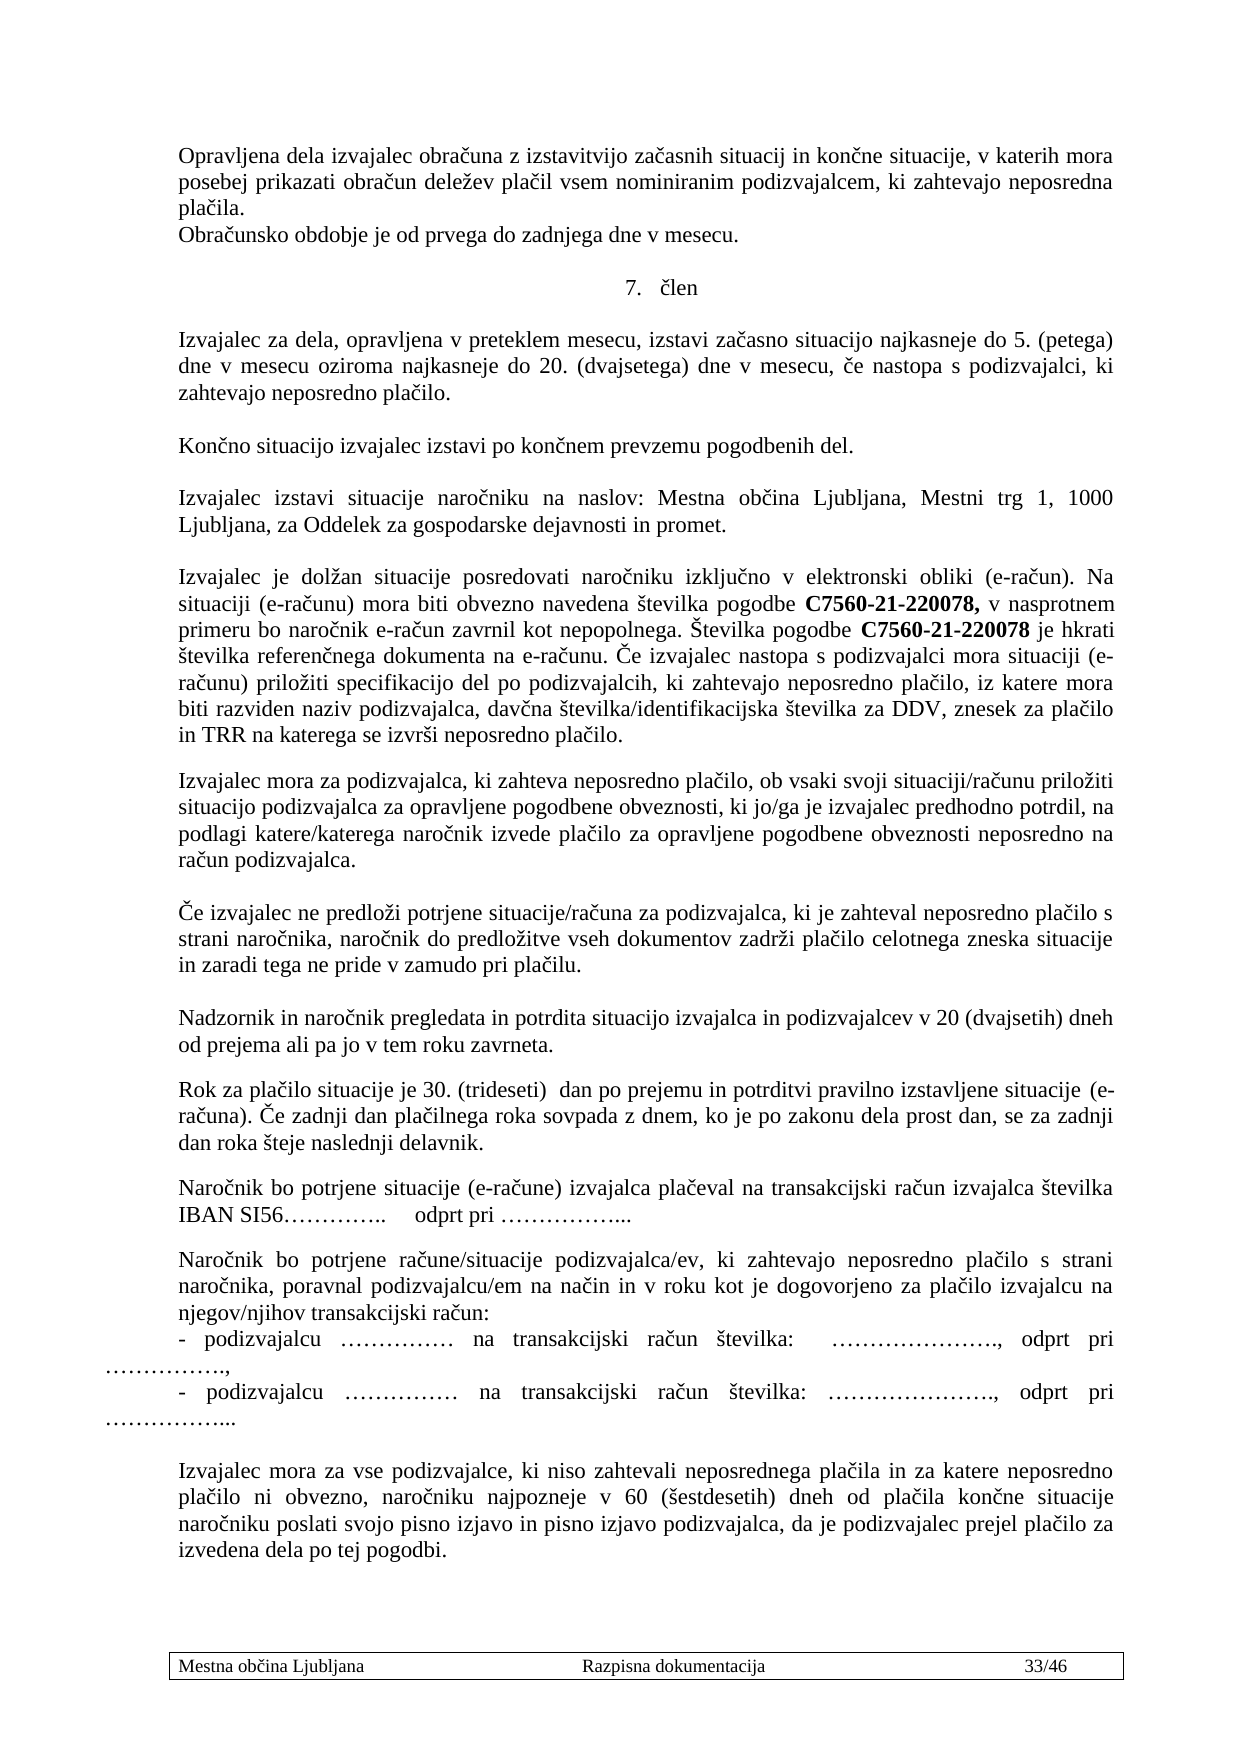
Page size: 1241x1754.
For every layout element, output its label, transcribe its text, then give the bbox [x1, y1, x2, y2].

text Opravljena dela izvajalec obračuna z izstavitvijo začasnih situacij in končne situacije, v katerih mora posebej prikazati obračun deležev plačil vsem nominiranim podizvajalcem, ki zahtevajo neposredna plačila. [178, 142, 1115, 221]
list člen [178, 273, 1145, 300]
text - podizvajalcu …………… na transakcijski račun številka: …………………., odprt pri ……………., [104, 1325, 1115, 1378]
list Nadzornik in naročnik pregledata in potrdita situacijo izvajalca in podizvajalcev v 20 (dvajsetih) dneh od prejema ali pa jo v tem roku zavrneta. [178, 1004, 1115, 1057]
text Obračunsko obdobje je od prvega do zadnjega dne v mesecu. [178, 221, 1115, 247]
text Če izvajalec ne predloži potrjene situacije/računa za podizvajalca, ki je zahteval neposredno plačilo s strani naročnika, naročnik do predložitve vseh dokumentov zadrži plačilo celotnega zneska situacije in zaradi tega ne pride v zamudo pri plačilu. [178, 899, 1115, 978]
list Naročnik bo potrjene situacije (e-račune) izvajalca plačeval na transakcijski račun izvajalca številka IBAN SI56………….. odprt pri ……………... [178, 1174, 1115, 1227]
text Izvajalec mora za podizvajalca, ki zahteva neposredno plačilo, ob vsaki svoji situaciji/računu priložiti situacijo podizvajalca za opravljene pogodbene obveznosti, ki jo/ga je izvajalec predhodno potrdil, na podlagi katere/katerega naročnik izvede plačilo za opravljene pogodbene obveznosti neposredno na račun podizvajalca. [178, 767, 1115, 872]
list Rok za plačilo situacije je 30. (trideseti) dan po prejemu in potrditvi pravilno izstavljene situacije (e-računa). Če zadnji dan plačilnega roka sovpada z dnem, ko je po zakonu dela prost dan, se za zadnji dan roka šteje naslednji delavnik. [178, 1076, 1115, 1155]
text Izvajalec za dela, opravljena v preteklem mesecu, izstavi začasno situacijo najkasneje do 5. (petega) dne v mesecu oziroma najkasneje do 20. (dvajsetega) dne v mesecu, če nastopa s podizvajalci, ki zahtevajo neposredno plačilo. [178, 326, 1115, 405]
text - podizvajalcu …………… na transakcijski račun številka: …………………., odprt pri ……………... [104, 1378, 1115, 1431]
text Naročnik bo potrjene račune/situacije podizvajalca/ev, ki zahtevajo neposredno plačilo s strani naročnika, poravnal podizvajalcu/em na način in v roku kot je dogovorjeno za plačilo izvajalcu na njegov/njihov transakcijski račun: [178, 1246, 1115, 1325]
text Izvajalec je dolžan situacije posredovati naročniku izključno v elektronski obliki (e-račun). Na situaciji (e-računu) mora biti obvezno navedena številka pogodbe C7560-21-220078, v nasprotnem primeru bo naročnik e-račun zavrnil kot nepopolnega. Številka pogodbe C7560-21-220078 je hkrati številka referenčnega dokumenta na e-računu. Če izvajalec nastopa s podizvajalci mora situaciji (e-računu) priložiti specifikacijo del po podizvajalcih, ki zahtevajo neposredno plačilo, iz katere mora biti razviden naziv podizvajalca, davčna številka/identifikacijska številka za DDV, znesek za plačilo in TRR na katerega se izvrši neposredno plačilo. [178, 563, 1115, 748]
text Izvajalec mora za vse podizvajalce, ki niso zahtevali neposrednega plačila in za katere neposredno plačilo ni obvezno, naročniku najpozneje v 60 (šestdesetih) dneh od plačila končne situacije naročniku poslati svojo pisno izjavo in pisno izjavo podizvajalca, da je podizvajalec prejel plačilo za izvedena dela po tej pogodbi. [178, 1457, 1115, 1562]
text Izvajalec izstavi situacije naročniku na naslov: Mestna občina Ljubljana, Mestni trg 1, 1000 Ljubljana, za Oddelek za gospodarske dejavnosti in promet. [178, 484, 1115, 537]
list Končno situacijo izvajalec izstavi po končnem prevzemu pogodbenih del. [178, 432, 1115, 458]
